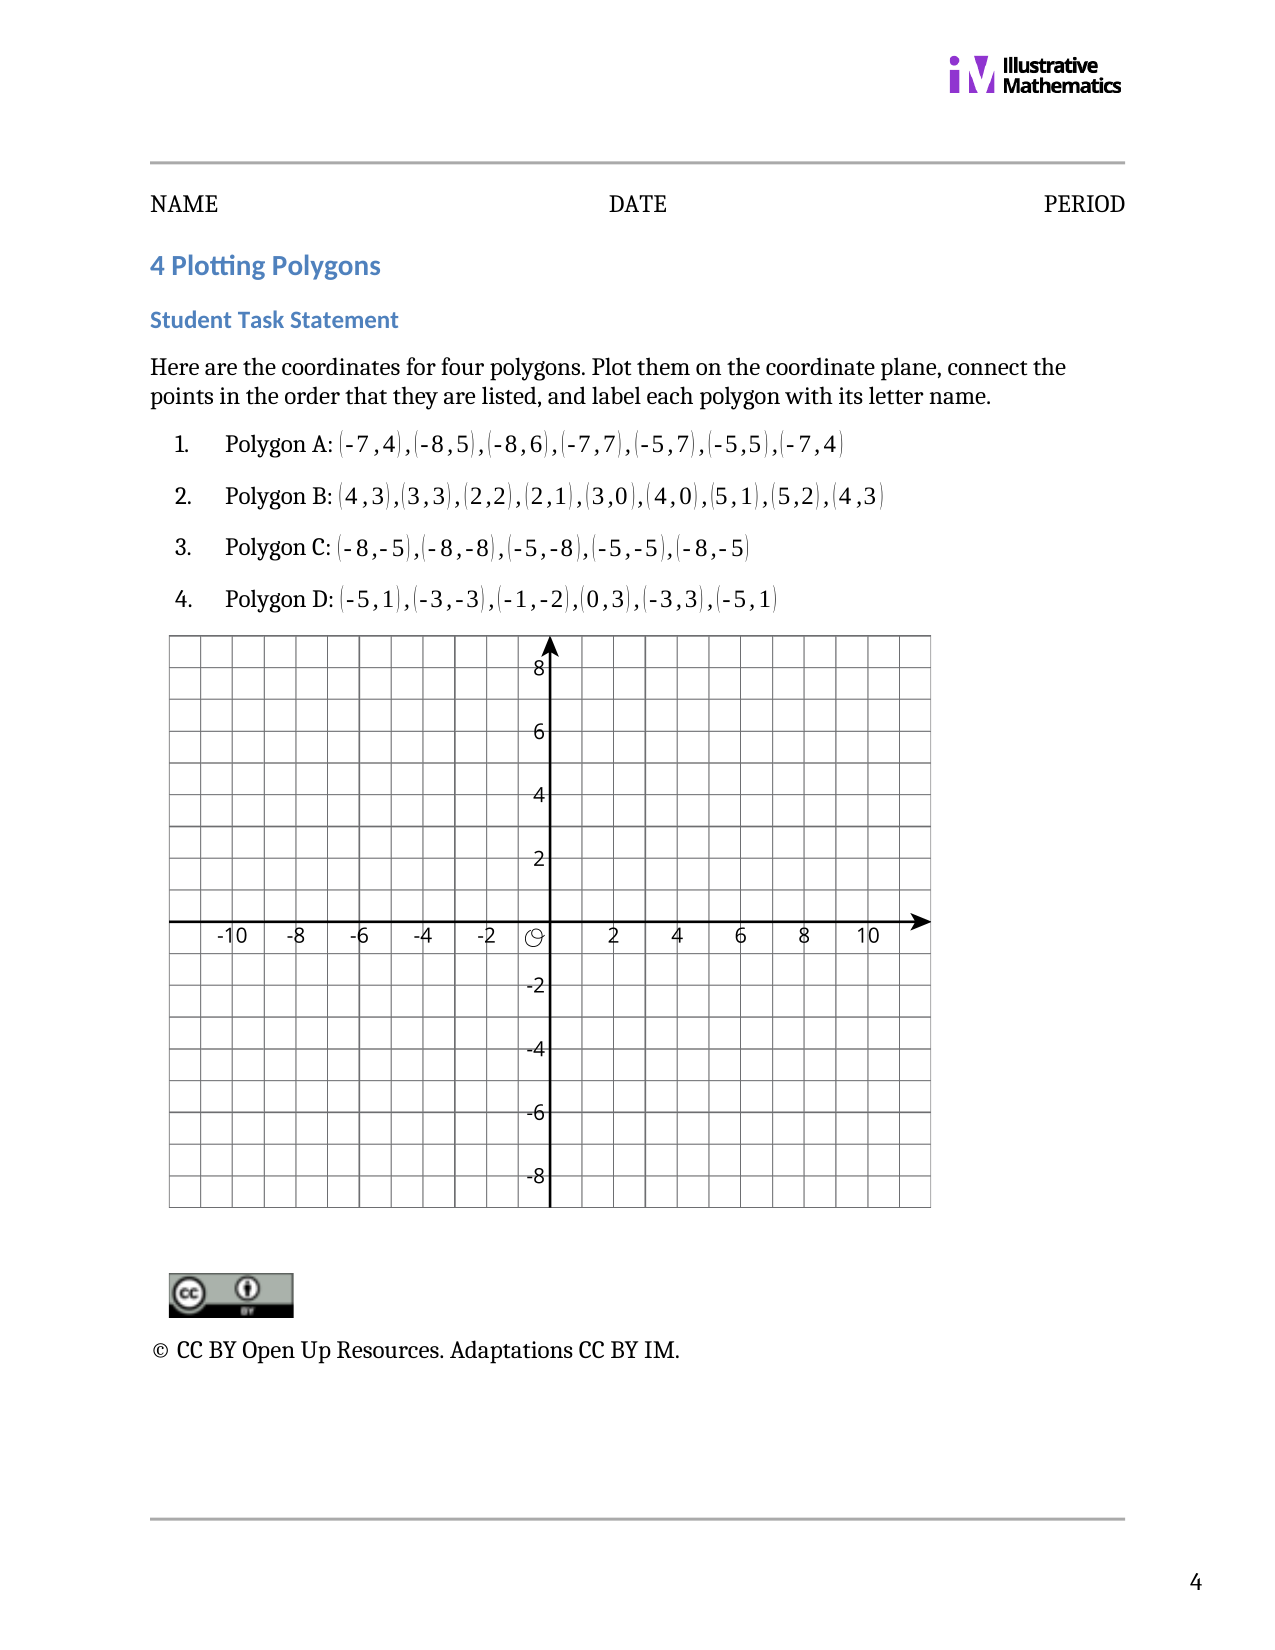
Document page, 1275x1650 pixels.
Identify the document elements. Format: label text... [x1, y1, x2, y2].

picture [168, 635, 932, 1208]
list Polygon A: [175, 429, 1125, 460]
subtitle 4 Plotting Polygons [150, 247, 1125, 283]
list Polygon C: [175, 532, 1125, 563]
text Here are the coordinates for four polygons. Plot them on the coordinate plane, connect the points in the order that they are listed, and label each polygon with its letter name. [150, 353, 1125, 411]
list Polygon D: [175, 584, 1125, 614]
picture [168, 1273, 294, 1318]
picture [949, 55, 1121, 93]
subtitle Student Task Statement [150, 304, 1125, 334]
list Polygon B: [175, 481, 1125, 512]
text © CC BY Open Up Resources. Adaptations CC BY IM. [150, 1336, 1125, 1365]
